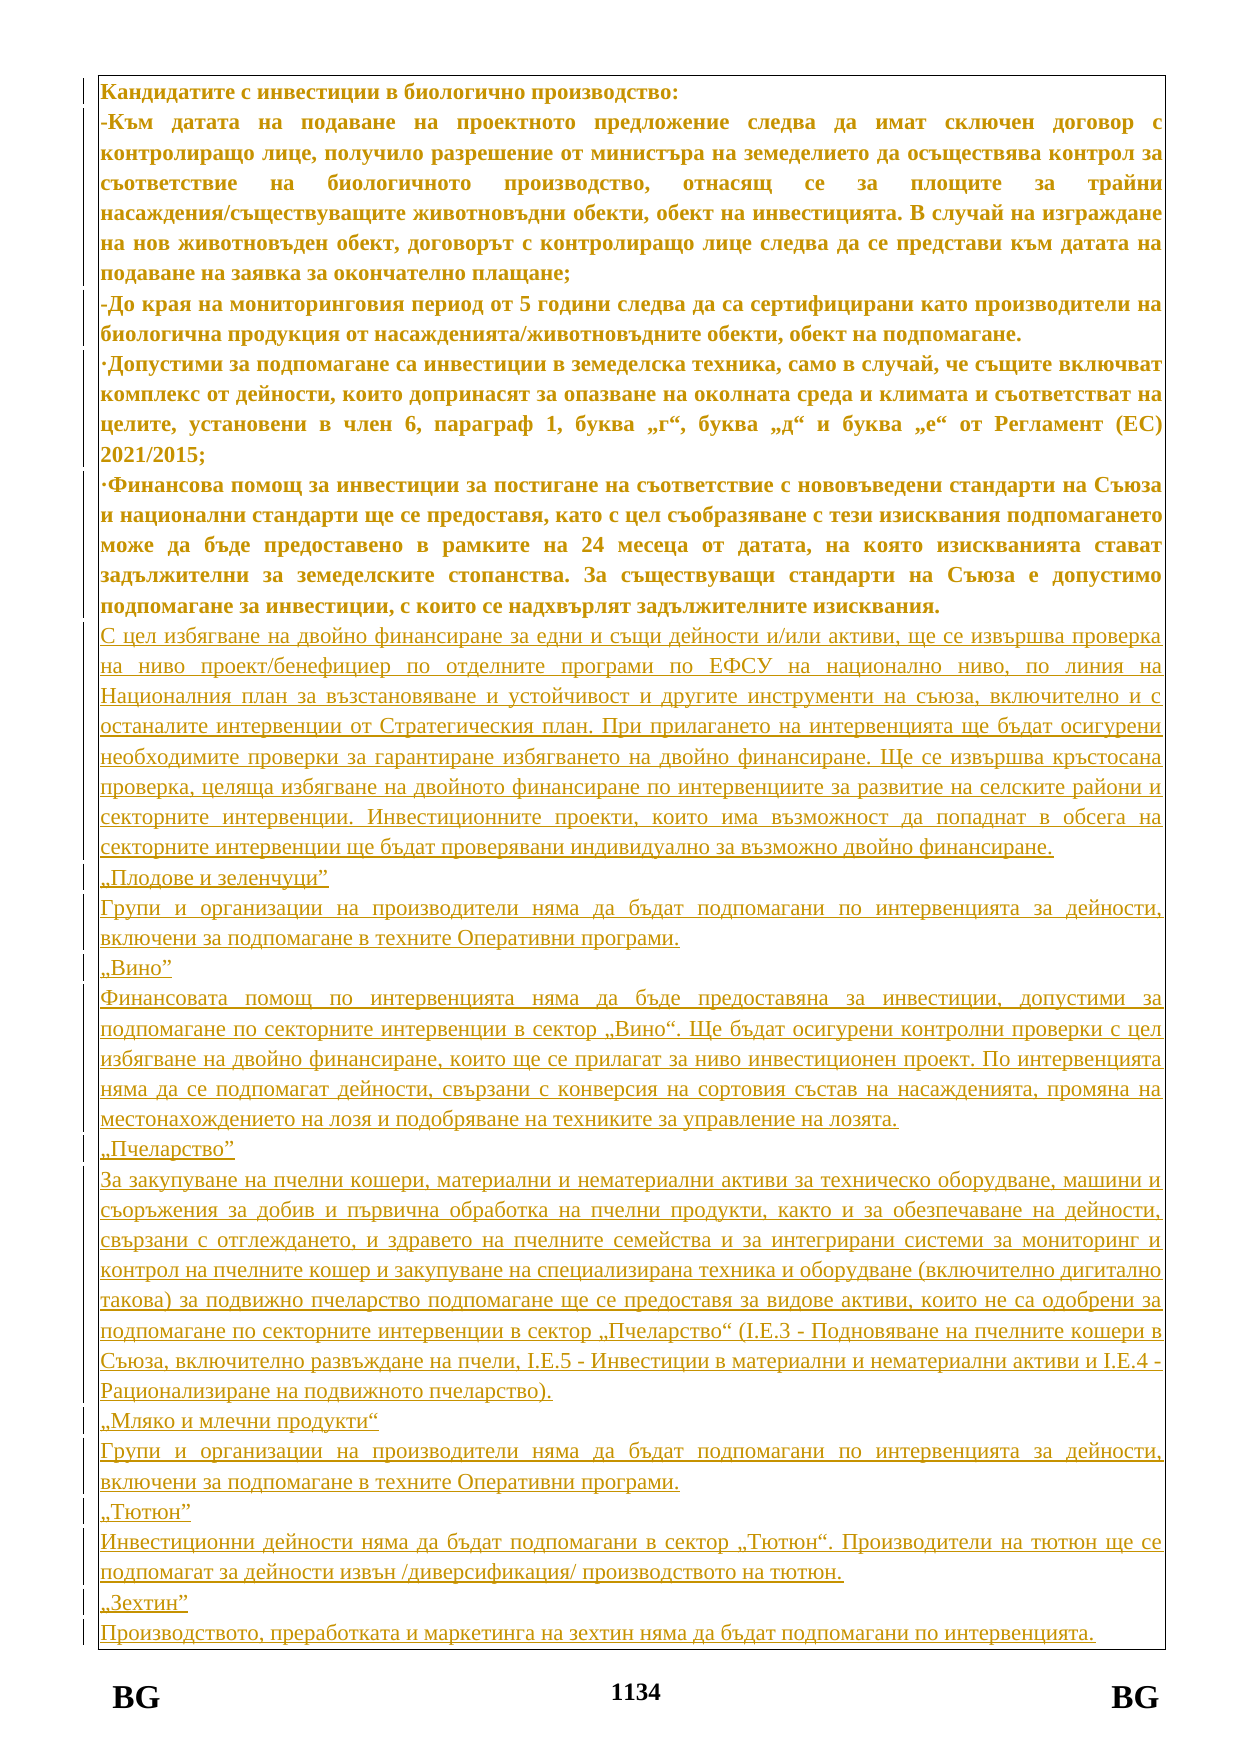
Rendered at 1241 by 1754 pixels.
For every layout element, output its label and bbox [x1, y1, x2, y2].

table_header [99, 76, 1165, 1649]
